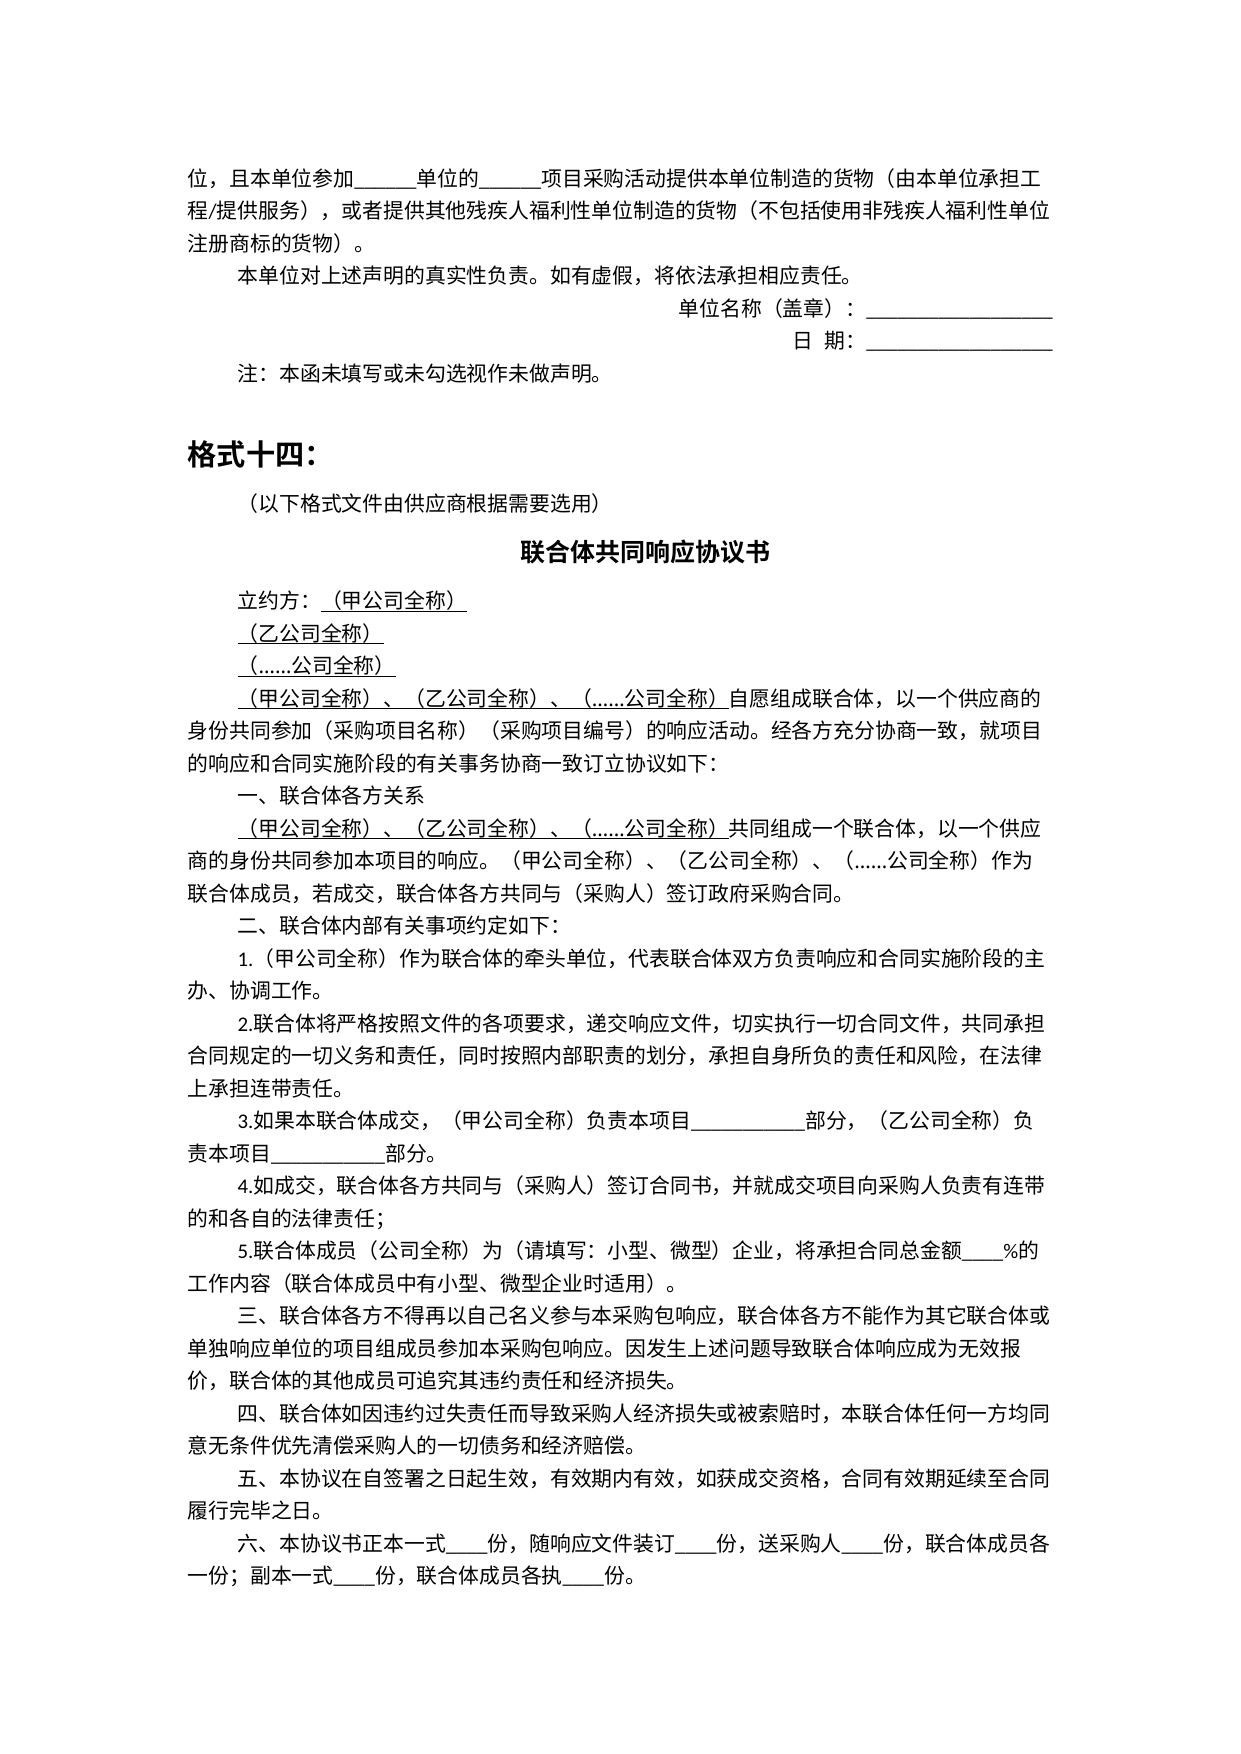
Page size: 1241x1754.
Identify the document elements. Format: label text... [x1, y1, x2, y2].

text 三、联合体各方不得再以自己名义参与本采购包响应，联合体各方不能作为其它联合体或单独响应单位的项目组成员参加本采购包响应。因发生上述问题导致联合体响应成为无效报价，联合体的其他成员可追究其违约责任和经济损失。 [187, 1299, 1053, 1397]
text 注：本函未填写或未勾选视作未做声明。 [187, 357, 1053, 389]
text （乙公司全称） [187, 617, 1053, 649]
text 立约方：（甲公司全称） [187, 584, 1053, 617]
text （甲公司全称）、（乙公司全称）、（……公司全称）共同组成一个联合体，以一个供应商的身份共同参加本项目的响应。（甲公司全称）、（乙公司全称）、（……公司全称）作为联合体成员，若成交，联合体各方共同与（采购人）签订政府采购合同。 [187, 812, 1053, 909]
text 二、联合体内部有关事项约定如下： [187, 909, 1053, 942]
text 5.联合体成员（公司全称）为（请填写：小型、微型）企业，将承担合同总金额____%的工作内容（联合体成员中有小型、微型企业时适用）。 [187, 1234, 1053, 1299]
text （甲公司全称）、（乙公司全称）、（……公司全称）自愿组成联合体，以一个供应商的身份共同参加（采购项目名称）（采购项目编号）的响应活动。经各方充分协商一致，就项目的响应和合同实施阶段的有关事务协商一致订立协议如下： [187, 682, 1053, 779]
text 1.（甲公司全称）作为联合体的牵头单位，代表联合体双方负责响应和合同实施阶段的主办、协调工作。 [187, 942, 1053, 1007]
text 格式十四： [187, 422, 1053, 487]
text 一、联合体各方关系 [187, 779, 1053, 812]
text 四、联合体如因违约过失责任而导致采购人经济损失或被索赔时，本联合体任何一方均同意无条件优先清偿采购人的一切债务和经济赔偿。 [187, 1397, 1053, 1462]
text 本单位对上述声明的真实性负责。如有虚假，将依法承担相应责任。 [187, 259, 1053, 292]
text 六、本协议书正本一式____份，随响应文件装订____份，送采购人____份，联合体成员各一份；副本一式____份，联合体成员各执____份。 [187, 1527, 1053, 1592]
text 联合体共同响应协议书 [187, 519, 1053, 584]
text 日 期：__________________ [187, 324, 1053, 357]
text 五、本协议在自签署之日起生效，有效期内有效，如获成交资格，合同有效期延续至合同履行完毕之日。 [187, 1462, 1053, 1527]
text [187, 162, 1053, 259]
text （以下格式文件由供应商根据需要选用） [187, 487, 1053, 519]
text （……公司全称） [187, 649, 1053, 682]
text 2.联合体将严格按照文件的各项要求，递交响应文件，切实执行一切合同文件，共同承担合同规定的一切义务和责任，同时按照内部职责的划分，承担自身所负的责任和风险，在法律上承担连带责任。 [187, 1007, 1053, 1104]
text 3.如果本联合体成交，（甲公司全称）负责本项目___________部分，（乙公司全称）负责本项目___________部分。 [187, 1104, 1053, 1169]
text 4.如成交，联合体各方共同与（采购人）签订合同书，并就成交项目向采购人负责有连带的和各自的法律责任； [187, 1169, 1053, 1234]
text 单位名称（盖章）：__________________ [187, 292, 1053, 324]
